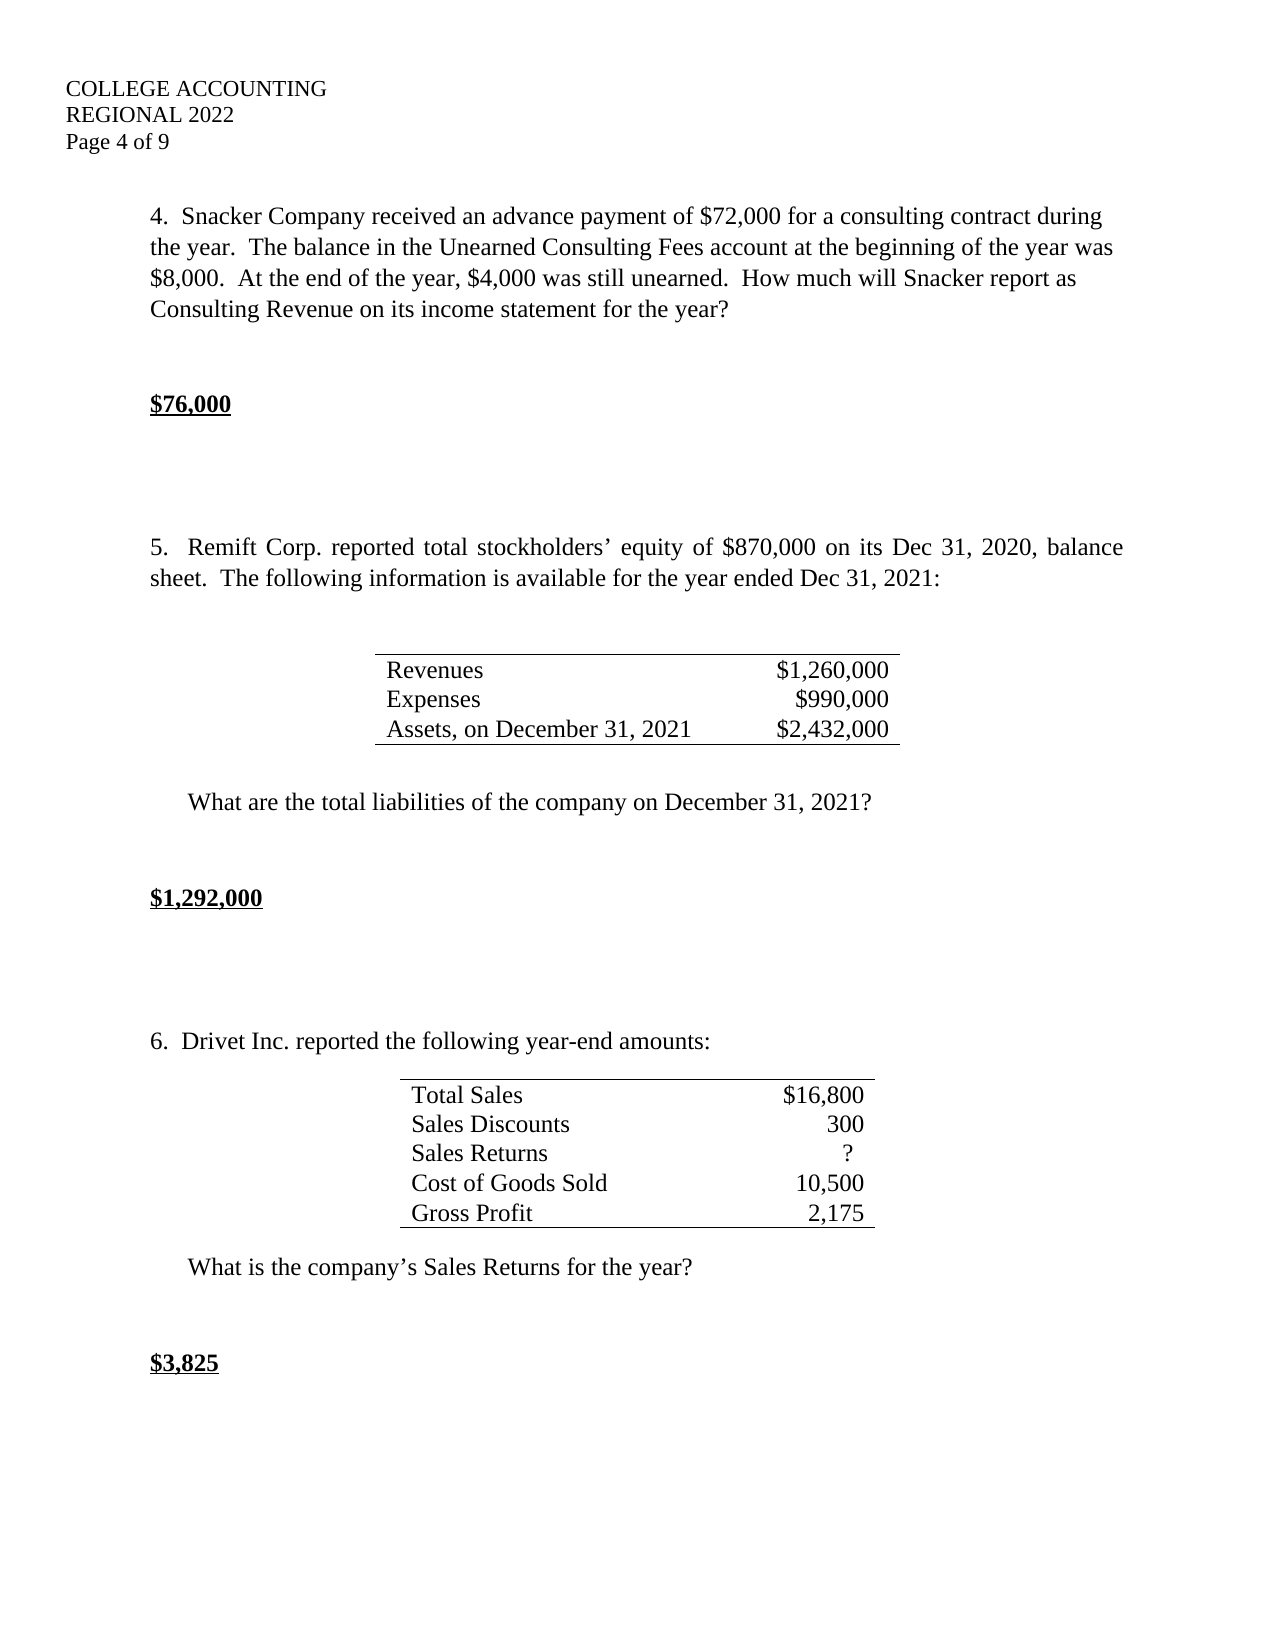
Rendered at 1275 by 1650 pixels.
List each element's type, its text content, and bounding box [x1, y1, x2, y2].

table_cell 2,175 [732, 1197, 875, 1227]
table_cell 300 [732, 1109, 875, 1138]
table_cell Gross Profit [400, 1197, 732, 1227]
table_cell Expenses [375, 684, 731, 714]
table_header $1,260,000 [731, 655, 900, 684]
text $1,292,000 [150, 883, 1125, 911]
table_cell $990,000 [731, 684, 900, 714]
table_header Revenues [375, 655, 731, 684]
text 6. Drivet Inc. reported the following year-end amounts: [150, 1026, 1125, 1054]
table_cell Assets, on December 31, 2021 [375, 714, 731, 744]
table_cell Sales Returns [400, 1139, 732, 1167]
text $76,000 [150, 389, 1125, 418]
text What are the total liabilities of the company on December 31, 2021? [187, 787, 1125, 816]
table_cell $2,432,000 [731, 714, 900, 744]
text 5. Remift Corp. reported total stockholders’ equity of $870,000 on its Dec 31, 2020, balance sheet. The following information is available for the year ended Dec 31, 2021: [150, 532, 1125, 592]
text What is the company’s Sales Returns for the year? [187, 1252, 1125, 1281]
text $3,825 [150, 1348, 1125, 1376]
table_cell Sales Discounts [400, 1109, 732, 1138]
table_header Total Sales [400, 1080, 732, 1108]
table_cell Cost of Goods Sold [400, 1167, 732, 1197]
table_cell ? [732, 1139, 875, 1167]
table_header $16,800 [732, 1080, 875, 1108]
table_cell 10,500 [732, 1167, 875, 1197]
text 4. Snacker Company received an advance payment of $72,000 for a consulting contract during the year. The balance in the Unearned Consulting Fees account at the beginning of the year was $8,000. At the end of the year, $4,000 was still unearned. How much will Snacker report as Consulting Revenue on its income statement for the year? [150, 201, 1125, 323]
